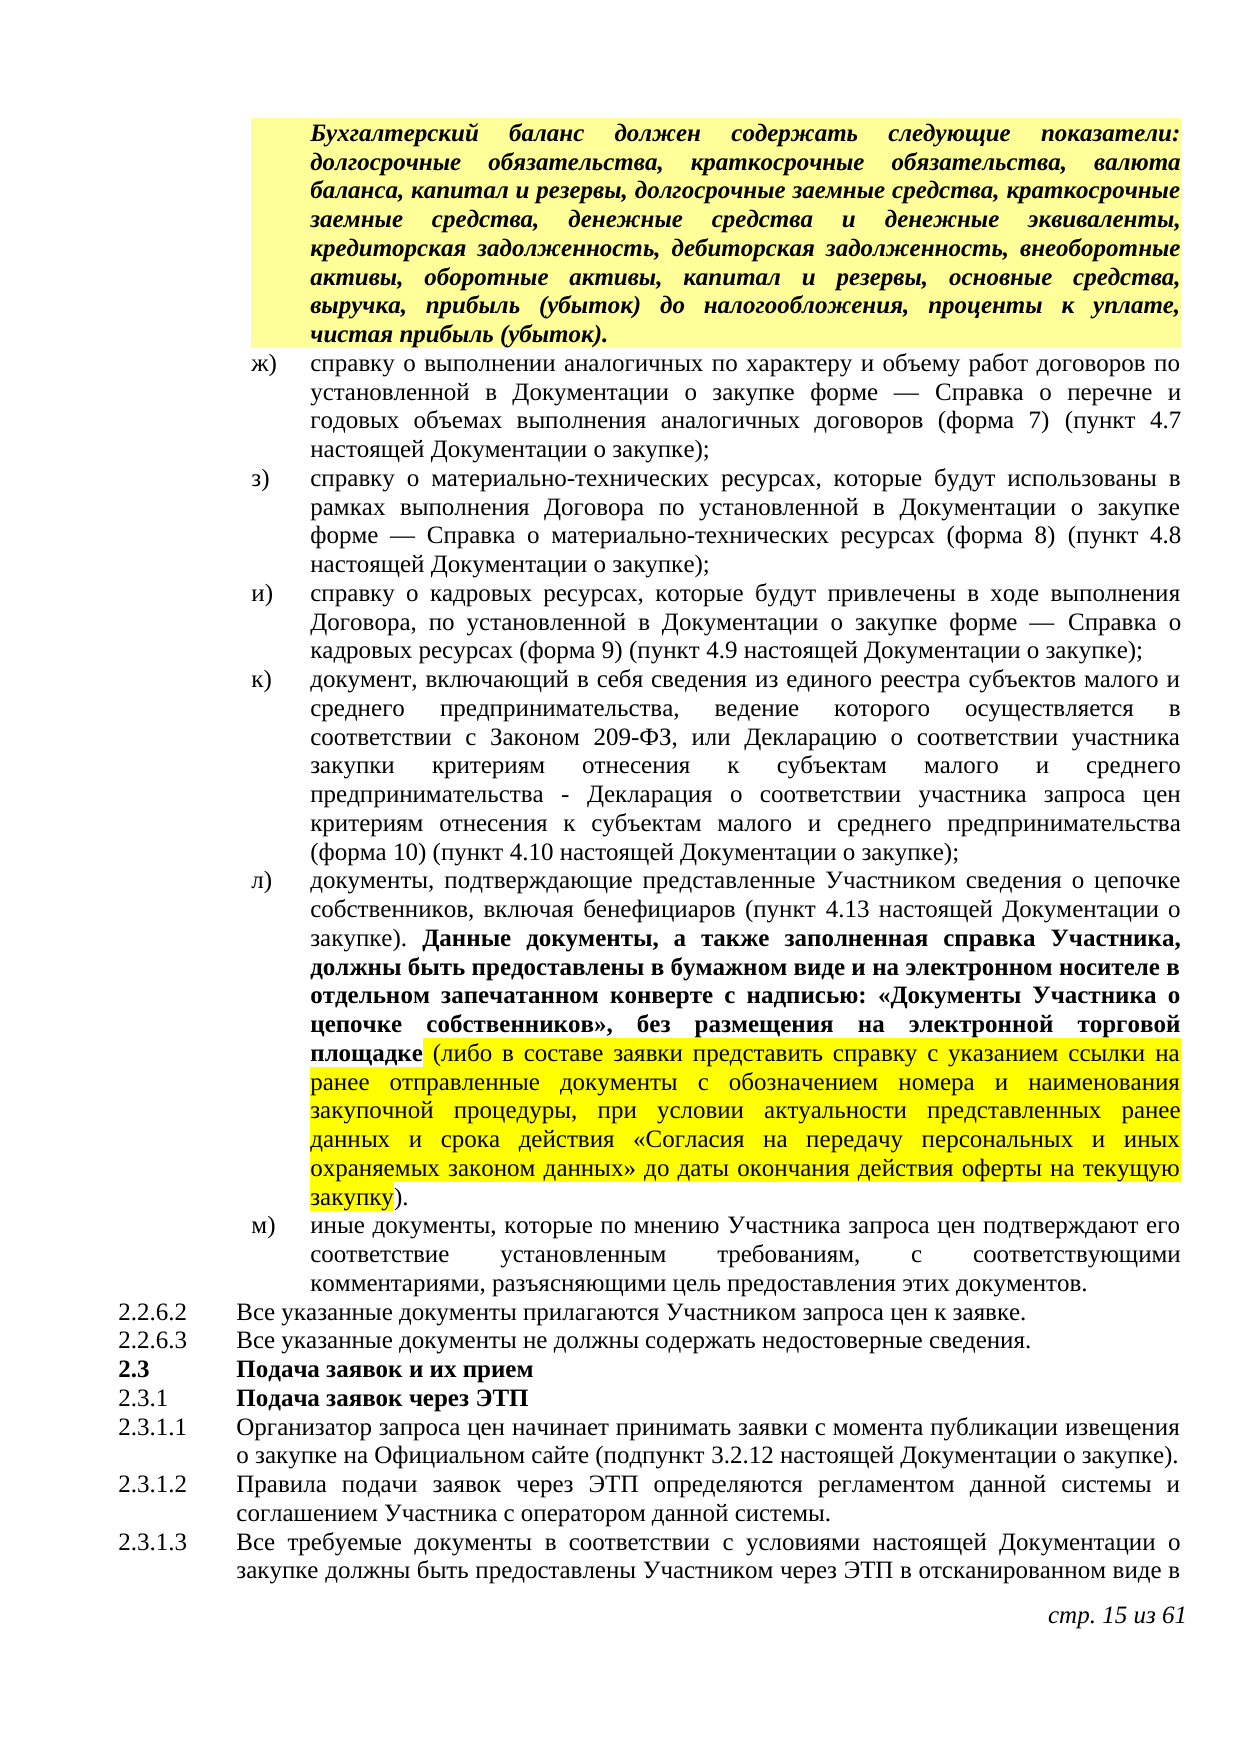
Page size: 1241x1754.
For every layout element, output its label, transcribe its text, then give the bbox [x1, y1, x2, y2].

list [118, 1527, 1181, 1584]
list справку о кадровых ресурсах, которые будут привлечены в ходе выполнения Договора, по установленной в Документации о закупке форме — Справка о кадровых ресурсах (форма 9) (пункт 4.9 настоящей Документации о закупке); [251, 578, 1181, 664]
list справку о материально-технических ресурсах, которые будут использованы в рамках выполнения Договора по установленной в Документации о закупке форме — Справка о материально-технических ресурсах (форма 8) (пункт 4.8 настоящей Документации о закупке); [251, 463, 1181, 578]
list Все указанные документы не должны содержать недостоверные сведения. [118, 1326, 1181, 1354]
list Подача заявок через ЭТП [118, 1383, 1181, 1412]
list Все указанные документы прилагаются Участником запроса цен к заявке. [118, 1297, 1181, 1326]
list иные документы, которые по мнению Участника запроса цен подтверждают его соответствие установленным требованиям, с соответствующими комментариями, разъясняющими цель предоставления этих документов. [251, 1211, 1181, 1297]
list документ, включающий в себя сведения из единого реестра субъектов малого и среднего предпринимательства, ведение которого осуществляется в соответствии с Законом 209-ФЗ, или Декларацию о соответствии участника закупки критериям отнесения к субъектам малого и среднего предпринимательства - Декларация о соответствии участника запроса цен критериям отнесения к субъектам малого и среднего предпринимательства (форма 10) (пункт 4.10 настоящей Документации о закупке); [251, 664, 1181, 866]
list Организатор запроса цен начинает принимать заявки с момента публикации извещения о закупке на Официальном сайте (подпункт 3.2.12 настоящей Документации о закупке). [118, 1412, 1181, 1469]
list Правила подачи заявок через ЭТП определяются регламентом данной системы и соглашением Участника с оператором данной системы. [118, 1469, 1181, 1527]
list справку о выполнении аналогичных по характеру и объему работ договоров по установленной в Документации о закупке форме — Справка о перечне и годовых объемах выполнения аналогичных договоров (форма 7) (пункт 4.7 настоящей Документации о закупке); [251, 348, 1181, 463]
list документы, подтверждающие представленные Участником сведения о цепочке собственников, включая бенефициаров (пункт 4.13 настоящей Документации о закупке). Данные документы, а также заполненная справка Участника, должны быть предоставлены в бумажном виде и на электронном носителе в отдельном запечатанном конверте с надписью: «Документы Участника о цепочке собственников», без размещения на электронной торговой площадке (либо в составе заявки представить справку с указанием ссылки на ранее отправленные документы с обозначением номера и наименования закупочной процедуры, при условии актуальности представленных ранее данных и срока действия «Согласия на передачу персональных и иных охраняемых законом данных» до даты окончания действия оферты на текущую закупку). [251, 866, 1181, 1211]
subtitle Подача заявок и их прием [118, 1354, 1181, 1383]
